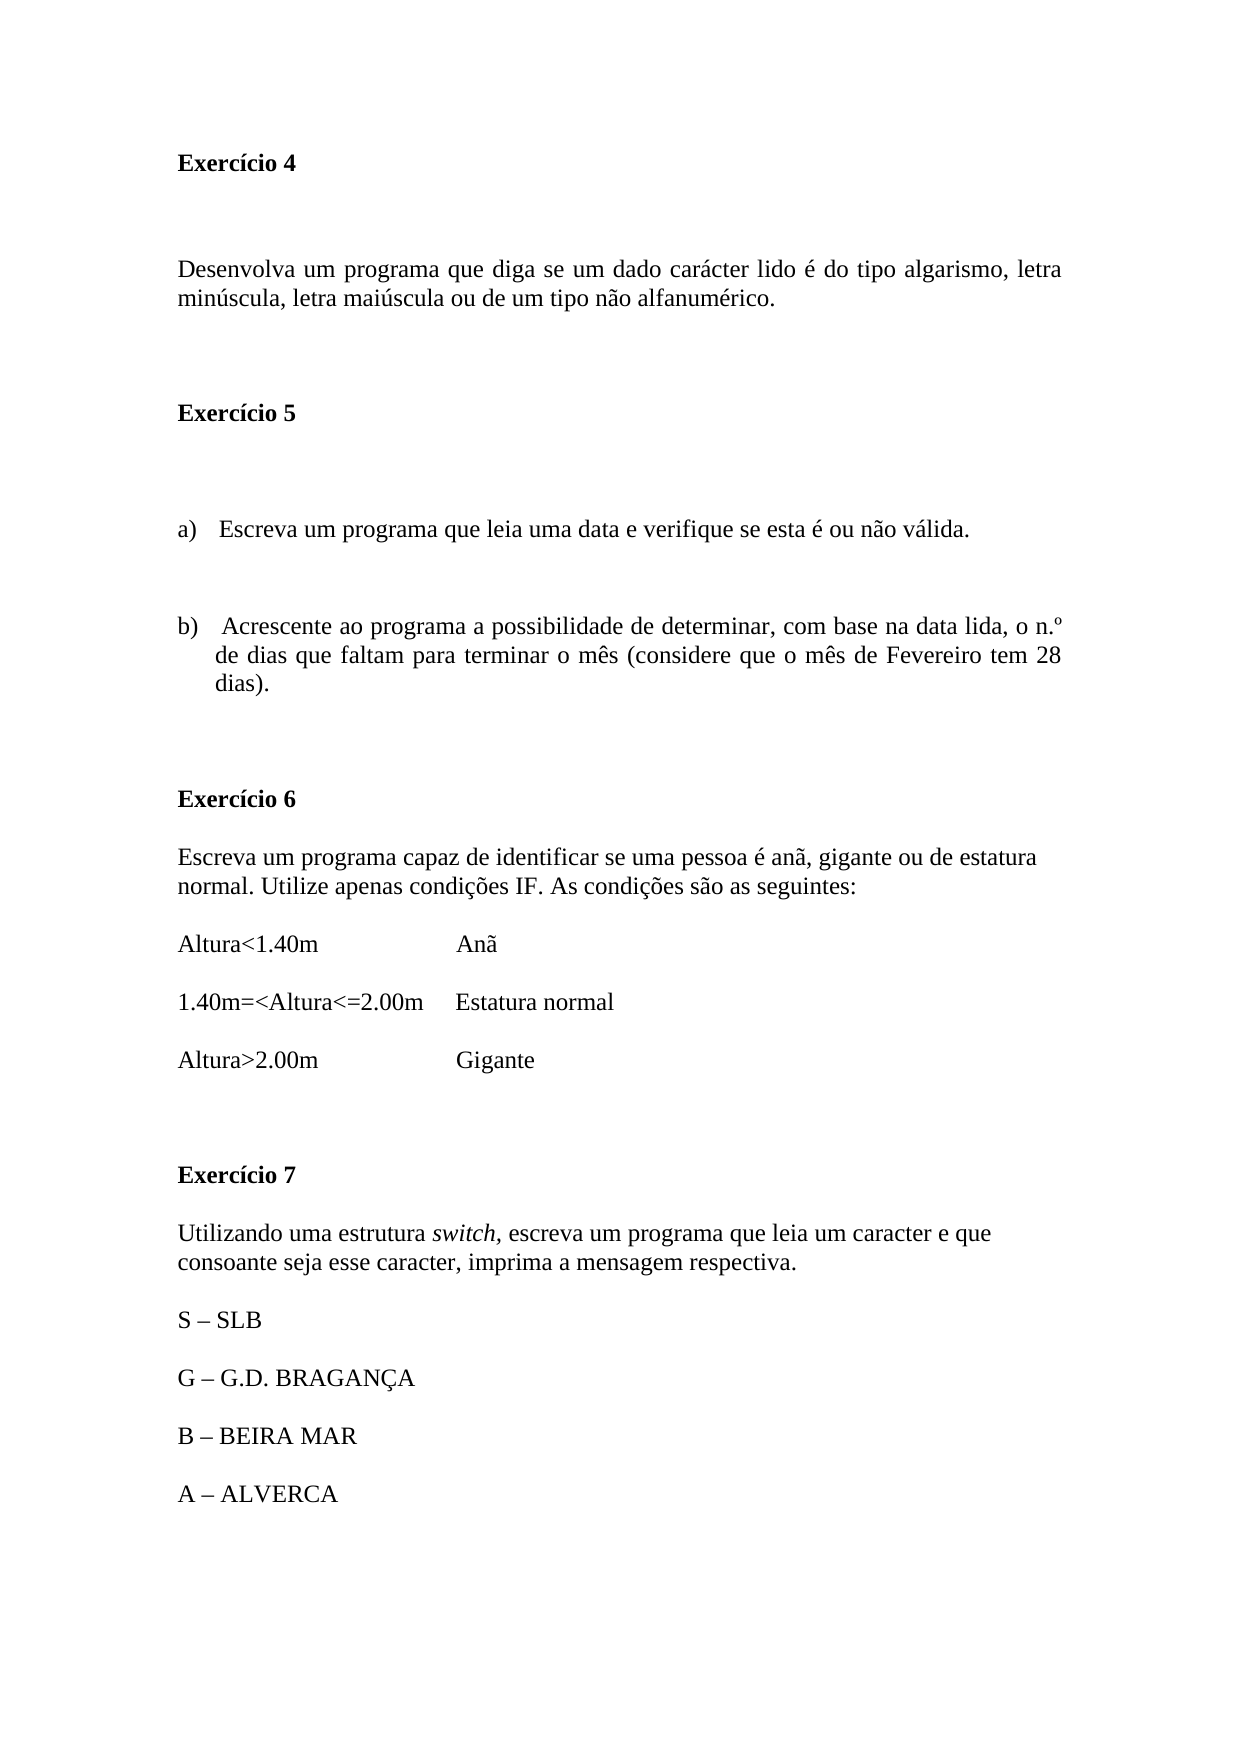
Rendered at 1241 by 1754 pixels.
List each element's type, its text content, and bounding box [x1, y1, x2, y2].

text Desenvolva um programa que diga se um dado carácter lido é do tipo algarismo, letra minúscula, letra maiúscula ou de um tipo não alfanumérico. [177, 254, 1063, 311]
text G – G.D. BRAGANÇA [177, 1363, 1063, 1392]
text Exercício 4 [177, 148, 1063, 176]
text b) Acrescente ao programa a possibilidade de determinar, com base na data lida, o n.º de dias que faltam para terminar o mês (considere que o mês de Fevereiro tem 28 dias). [177, 611, 1063, 697]
text Altura<1.40m Anã [177, 929, 1063, 958]
text S – SLB [177, 1305, 1063, 1334]
text B – BEIRA MAR [177, 1421, 1063, 1450]
text a) Escreva um programa que leia uma data e verifique se esta é ou não válida. [177, 514, 1063, 543]
text Exercício 6 [177, 784, 1063, 813]
text Utilizando uma estrutura switch, escreva um programa que leia um caracter e que consoante seja esse caracter, imprima a mensagem respectiva. [177, 1218, 1063, 1276]
text Escreva um programa capaz de identificar se uma pessoa é anã, gigante ou de estatura normal. Utilize apenas condições IF. As condições são as seguintes: [177, 842, 1063, 900]
text Exercício 5 [177, 398, 1063, 427]
text 1.40m=<Altura<=2.00m Estatura normal [177, 987, 1063, 1016]
text Exercício 7 [177, 1161, 1063, 1189]
text A – ALVERCA [177, 1479, 1063, 1508]
text Altura>2.00m Gigante [177, 1045, 1063, 1073]
